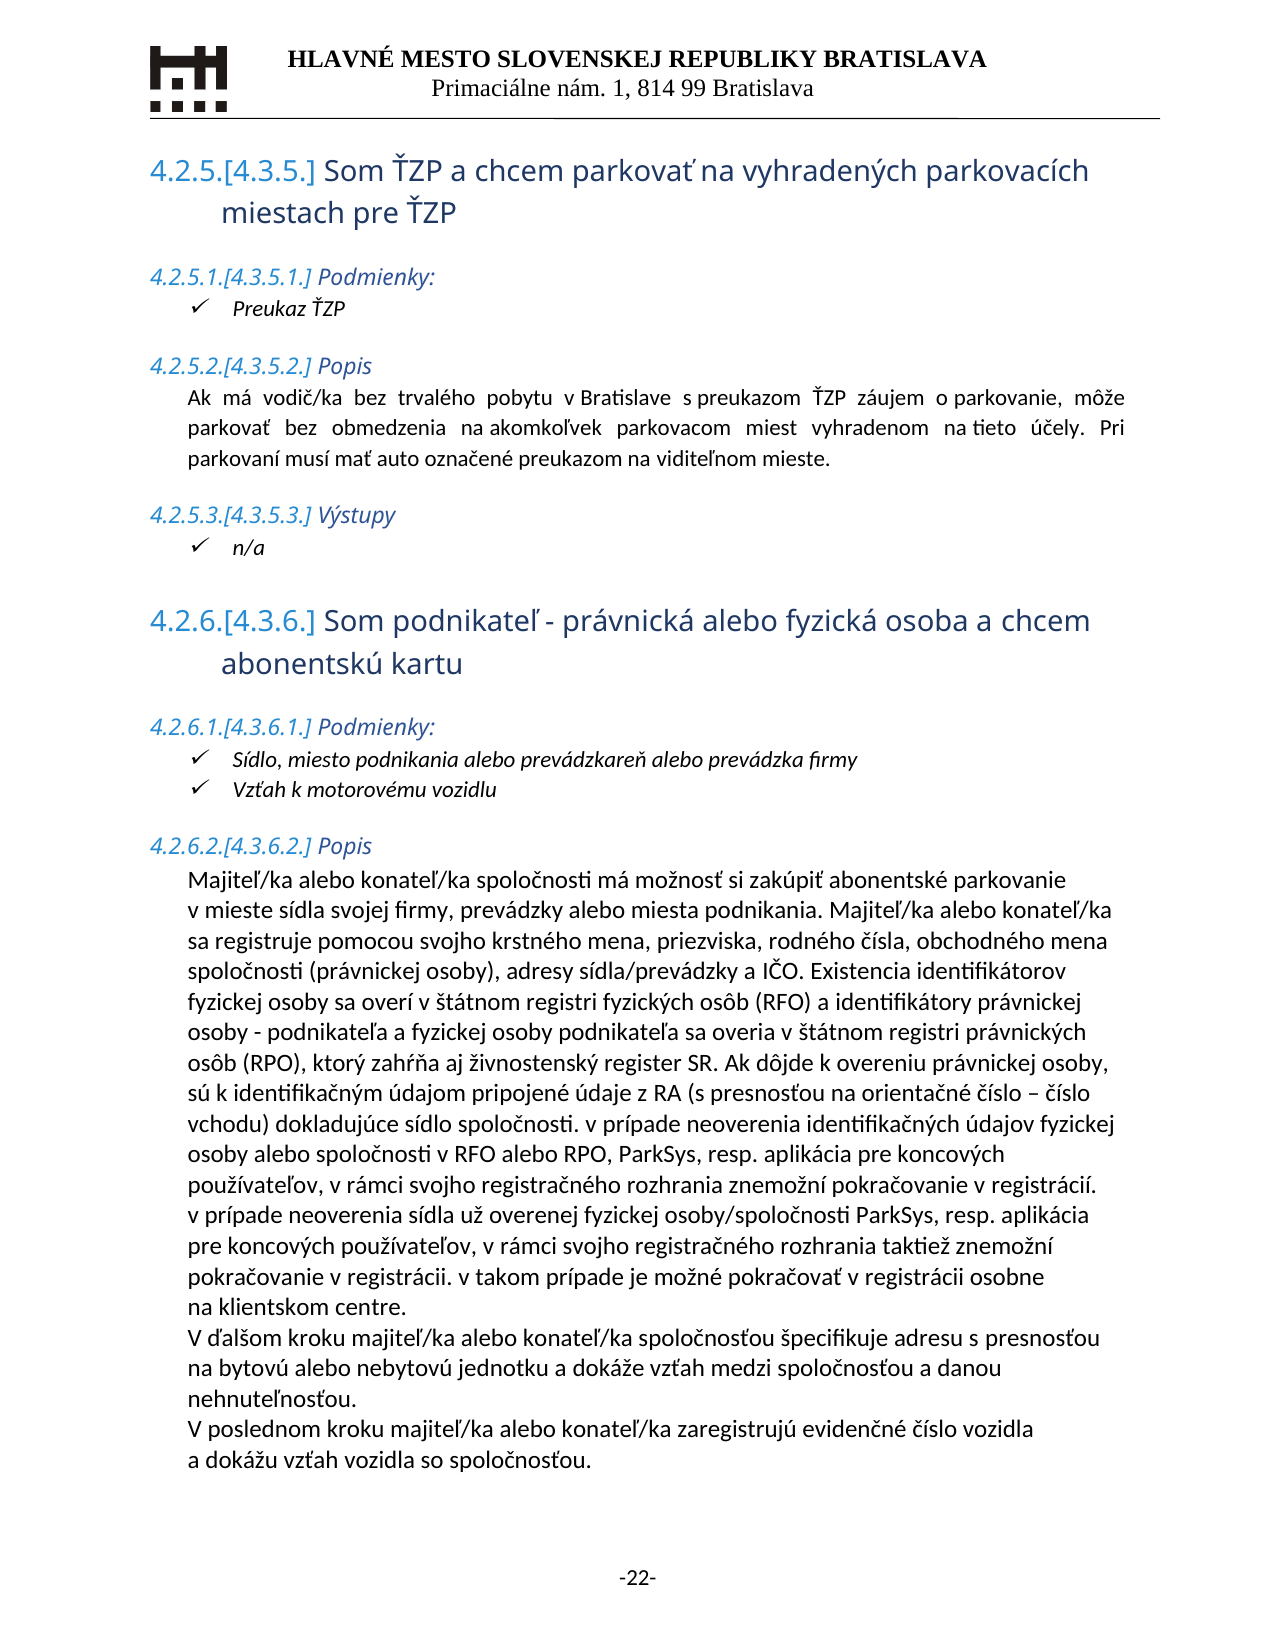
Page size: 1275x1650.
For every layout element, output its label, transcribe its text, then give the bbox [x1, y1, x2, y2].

text Majiteľ/ka alebo konateľ/ka spoločnosti má možnosť si zakúpiť abonentské parkovanie v mieste sídla svojej firmy, prevádzky alebo miesta podnikania. Majiteľ/ka alebo konateľ/ka sa registruje pomocou svojho krstného mena, priezviska, rodného čísla, obchodného mena spoločnosti (právnickej osoby), adresy sídla/prevádzky a IČO. Existencia identifikátorov fyzickej osoby sa overí v štátnom registri fyzických osôb (RFO) a identifikátory právnickej osoby - podnikateľa a fyzickej osoby podnikateľa sa overia v štátnom registri právnických osôb (RPO), ktorý zahŕňa aj živnostenský register SR. Ak dôjde k overeniu právnickej osoby, sú k identifikačným údajom pripojené údaje z RA (s presnosťou na orientačné číslo – číslo vchodu) dokladujúce sídlo spoločnosti. v prípade neoverenia identifikačných údajov fyzickej osoby alebo spoločnosti v RFO alebo RPO, ParkSys, resp. aplikácia pre koncových používateľov, v rámci svojho registračného rozhrania znemožní pokračovanie v registrácií. v prípade neoverenia sídla už overenej fyzickej osoby/spoločnosti ParkSys, resp. aplikácia pre koncových používateľov, v rámci svojho registračného rozhrania taktiež znemožní pokračovanie v registrácii. v takom prípade je možné pokračovať v registrácii osobne na klientskom centre. [187, 864, 1125, 1322]
subtitle Podmienky: [150, 711, 1125, 742]
subtitle Podmienky: [150, 261, 1125, 292]
text V ďalšom kroku majiteľ/ka alebo konateľ/ka spoločnosťou špecifikuje adresu s presnosťou na bytovú alebo nebytovú jednotku a dokáže vzťah medzi spoločnosťou a danou nehnuteľnosťou. [187, 1322, 1125, 1413]
subtitle Som ŤZP a chcem parkovať na vyhradených parkovacích miestach pre ŤZP [150, 150, 1125, 232]
list Sídlo, miesto podnikania alebo prevádzkareň alebo prevádzka firmy [187, 745, 1125, 773]
subtitle Som podnikateľ - právnická alebo fyzická osoba a chcem abonentskú kartu [150, 600, 1125, 683]
list n/a [187, 533, 1125, 561]
picture [150, 46, 227, 112]
subtitle Popis [150, 349, 1125, 381]
subtitle Výstupy [150, 499, 1125, 530]
list Ak má vodič/ka bez trvalého pobytu v Bratislave s preukazom ŤZP záujem o parkovanie, môže parkovať bez obmedzenia na akomkoľvek parkovacom miest vyhradenom na tieto účely. Pri parkovaní musí mať auto označené preukazom na viditeľnom mieste. [187, 383, 1125, 472]
list Preukaz ŤZP [187, 294, 1125, 322]
text V poslednom kroku majiteľ/ka alebo konateľ/ka zaregistrujú evidenčné číslo vozidla a dokážu vzťah vozidla so spoločnosťou. [187, 1413, 1125, 1474]
list Vzťah k motorovému vozidlu [187, 775, 1125, 803]
subtitle Popis [150, 830, 1125, 861]
